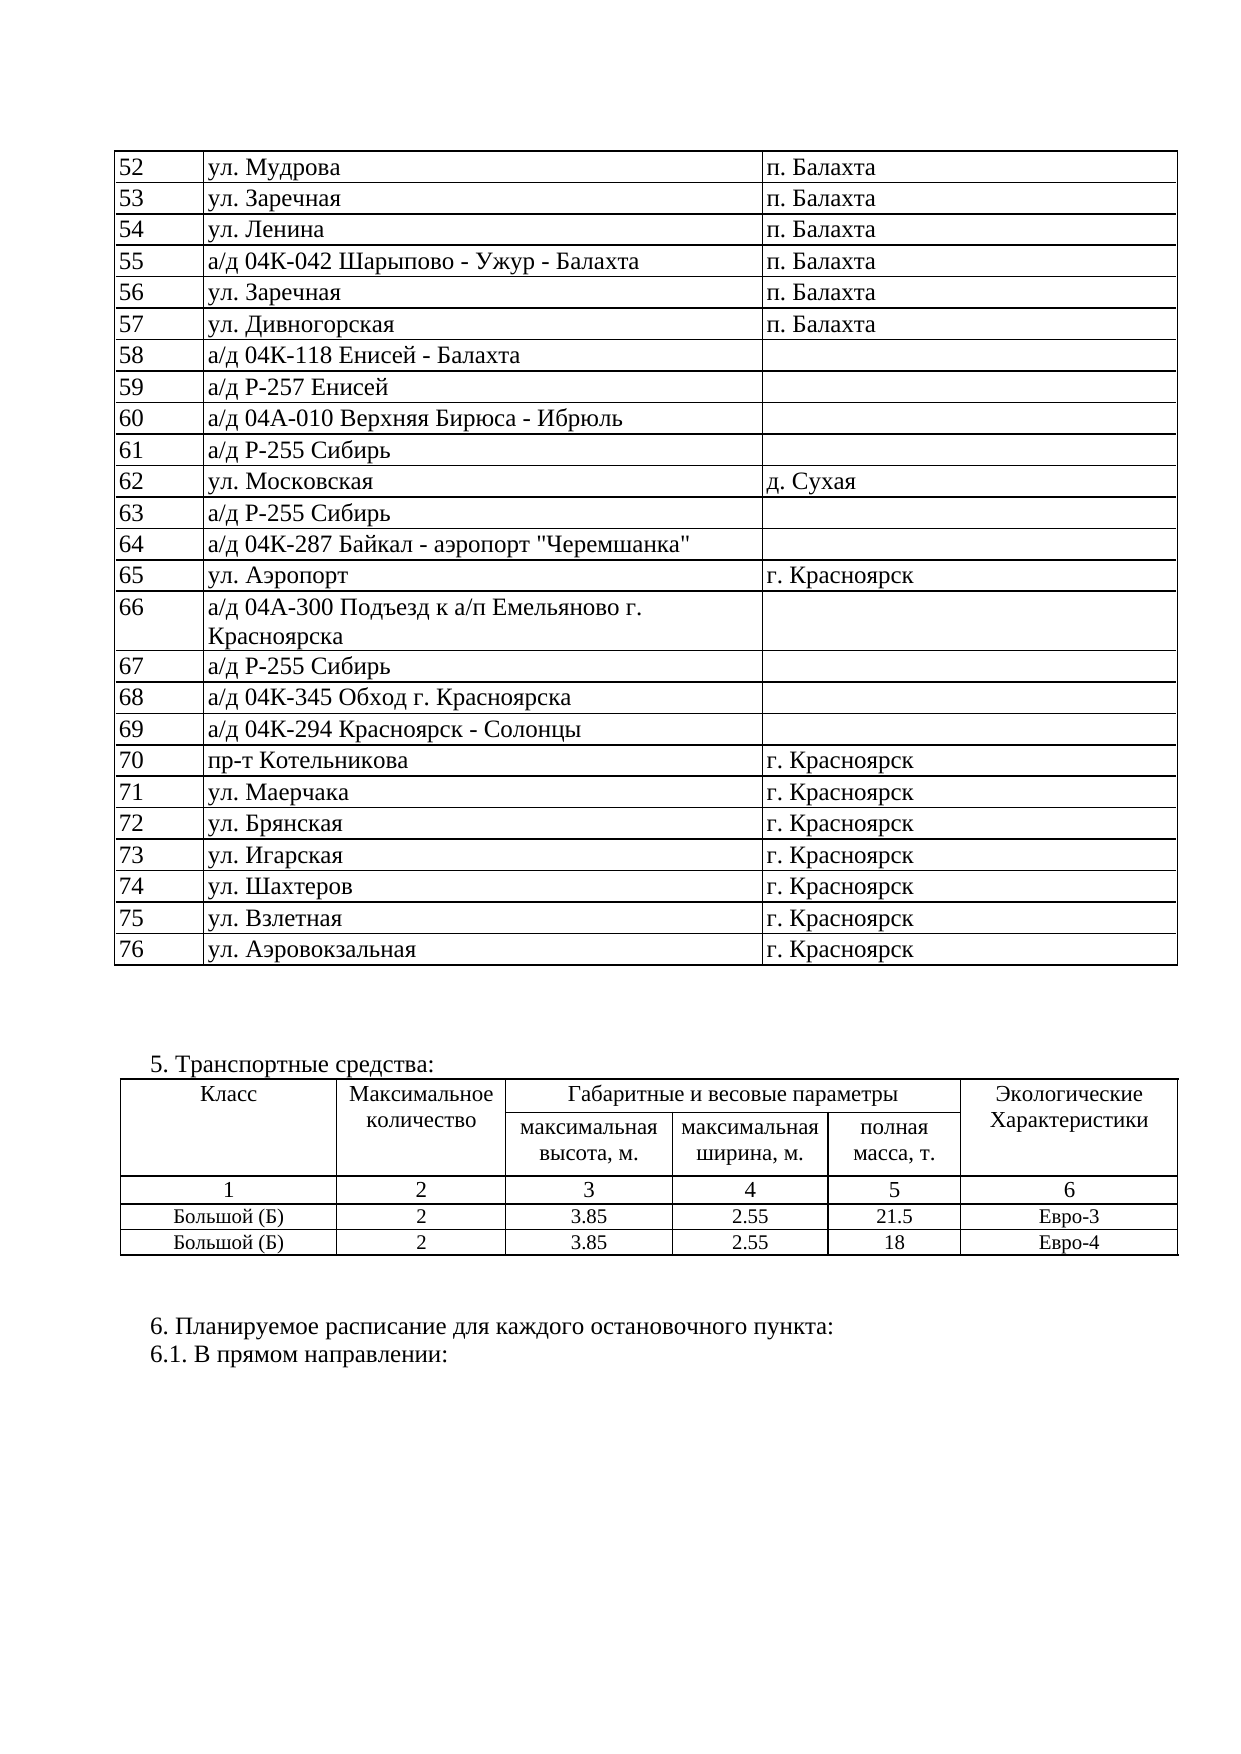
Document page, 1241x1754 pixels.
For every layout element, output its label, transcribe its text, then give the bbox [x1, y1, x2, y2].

table_cell 21.5 [829, 1205, 960, 1228]
table_cell 2.55 [673, 1205, 827, 1228]
table_cell 6 [961, 1177, 1177, 1203]
table_cell ул. Дивногорская [204, 309, 762, 339]
table_cell ул. Шахтеров [204, 871, 762, 901]
table_cell 57 [115, 308, 203, 339]
table_cell Большой (Б) [121, 1230, 336, 1254]
table_cell [763, 713, 1177, 744]
table_cell ул. Заречная [204, 277, 762, 307]
table_cell полная масса, т. [829, 1113, 960, 1175]
table_cell [763, 339, 1177, 370]
table_cell а/д 04К-042 Шарыпово - Ужур - Балахта [204, 246, 762, 276]
table_cell 56 [115, 277, 203, 307]
table_cell 69 [115, 714, 203, 744]
table_cell 55 [115, 245, 203, 276]
table_cell 2.55 [673, 1230, 827, 1254]
table_cell а/д Р-257 Енисей [204, 372, 762, 402]
table_cell [763, 370, 1177, 402]
table_cell [763, 528, 1177, 559]
table_cell [763, 433, 1177, 464]
table_cell п. Балахта [763, 213, 1177, 244]
table_cell а/д 04К-287 Байкал - аэропорт "Черемшанка" [204, 529, 762, 559]
table_cell максимальная высота, м. [506, 1113, 672, 1175]
text 6.1. В прямом направлении: [150, 1339, 1090, 1368]
table_cell 2 [337, 1230, 505, 1254]
table_cell 3.85 [506, 1205, 672, 1228]
table_cell 65 [115, 560, 203, 590]
table_cell 72 [115, 808, 203, 838]
table_cell 63 [115, 497, 203, 527]
table_cell п. Балахта [763, 307, 1177, 339]
table_cell ул. Аэровокзальная [204, 934, 762, 964]
table_cell 70 [115, 745, 203, 775]
table_header Габаритные и весовые параметры [506, 1080, 960, 1112]
table_cell п. Балахта [763, 152, 1177, 181]
table_header Класс [121, 1080, 336, 1175]
table_cell г. Красноярск [763, 807, 1177, 838]
table_cell п. Балахта [763, 244, 1177, 276]
table_cell 3 [506, 1177, 672, 1203]
table_header Максимальное количество [337, 1080, 505, 1175]
table_cell 76 [115, 934, 203, 964]
table_cell ул. Маерчака [204, 777, 762, 807]
table_cell 52 [115, 152, 203, 181]
table_cell 60 [115, 403, 203, 433]
table_cell 18 [829, 1230, 960, 1254]
table_cell максимальная ширина, м. [673, 1113, 827, 1175]
table_cell а/д 04К-294 Красноярск - Солонцы [204, 714, 762, 744]
table_cell 54 [115, 214, 203, 244]
table_cell г. Красноярск [763, 901, 1177, 933]
table_cell г. Красноярск [763, 775, 1177, 807]
table_cell 73 [115, 839, 203, 870]
table_cell 58 [115, 340, 203, 370]
text 6. Планируемое расписание для каждого остановочного пункта: [150, 1311, 1090, 1339]
table_cell 3.85 [506, 1230, 672, 1254]
table_cell [763, 681, 1177, 712]
table_header Экологические Характеристики [961, 1080, 1177, 1175]
table_cell 62 [115, 466, 203, 496]
table_cell 75 [115, 902, 203, 933]
table_cell г. Красноярск [763, 744, 1177, 775]
table_cell ул. Заречная [204, 183, 762, 213]
table_cell 66 [115, 591, 203, 649]
table_cell п. Балахта [763, 181, 1177, 213]
table_cell ул. Московская [204, 466, 762, 496]
table_cell 4 [673, 1177, 827, 1203]
table_cell а/д Р-255 Сибирь [204, 651, 762, 681]
text 5. Транспортные средства: [150, 1049, 1090, 1078]
table_cell а/д 04К-345 Обход г. Красноярска [204, 683, 762, 712]
table_cell Евро-4 [961, 1230, 1177, 1254]
table_cell ул. Взлетная [204, 903, 762, 933]
table_cell п. Балахта [763, 276, 1177, 307]
table_cell д. Сухая [763, 465, 1177, 496]
table_cell 2 [337, 1177, 505, 1203]
table_cell ул. Брянская [204, 808, 762, 838]
table_cell 74 [115, 871, 203, 901]
table_cell а/д Р-255 Сибирь [204, 498, 762, 527]
table_cell 53 [115, 183, 203, 213]
table_cell г. Красноярск [763, 838, 1177, 870]
table_cell а/д Р-255 Сибирь [204, 435, 762, 464]
table_cell пр-т Котельникова [204, 746, 762, 775]
table_cell 68 [115, 682, 203, 712]
table_cell г. Красноярск [763, 933, 1177, 964]
table_cell 67 [115, 651, 203, 681]
table_cell 1 [121, 1177, 336, 1203]
table_cell Большой (Б) [121, 1205, 336, 1228]
table_cell ул. Игарская [204, 840, 762, 870]
table_cell 64 [115, 529, 203, 559]
table_cell 61 [115, 434, 203, 464]
table_cell Евро-3 [961, 1205, 1177, 1228]
table_cell 59 [115, 371, 203, 402]
table_cell ул. Мудрова [204, 152, 762, 181]
table_cell г. Красноярск [763, 559, 1177, 590]
table_cell а/д 04А-010 Верхняя Бирюса - Ибрюль [204, 403, 762, 433]
table_cell а/д 04А-300 Подъезд к а/п Емельяново г. Красноярска [204, 592, 762, 649]
table_cell а/д 04К-118 Енисей - Балахта [204, 340, 762, 370]
table_cell [763, 496, 1177, 527]
table_cell ул. Аэропорт [204, 561, 762, 590]
table_cell г. Красноярск [763, 870, 1177, 901]
table_cell 5 [829, 1177, 960, 1203]
table_cell [763, 650, 1177, 681]
table_cell ул. Ленина [204, 215, 762, 244]
table_cell [763, 590, 1177, 649]
table_cell 2 [337, 1205, 505, 1228]
table_cell [763, 402, 1177, 433]
table_cell 71 [115, 776, 203, 807]
